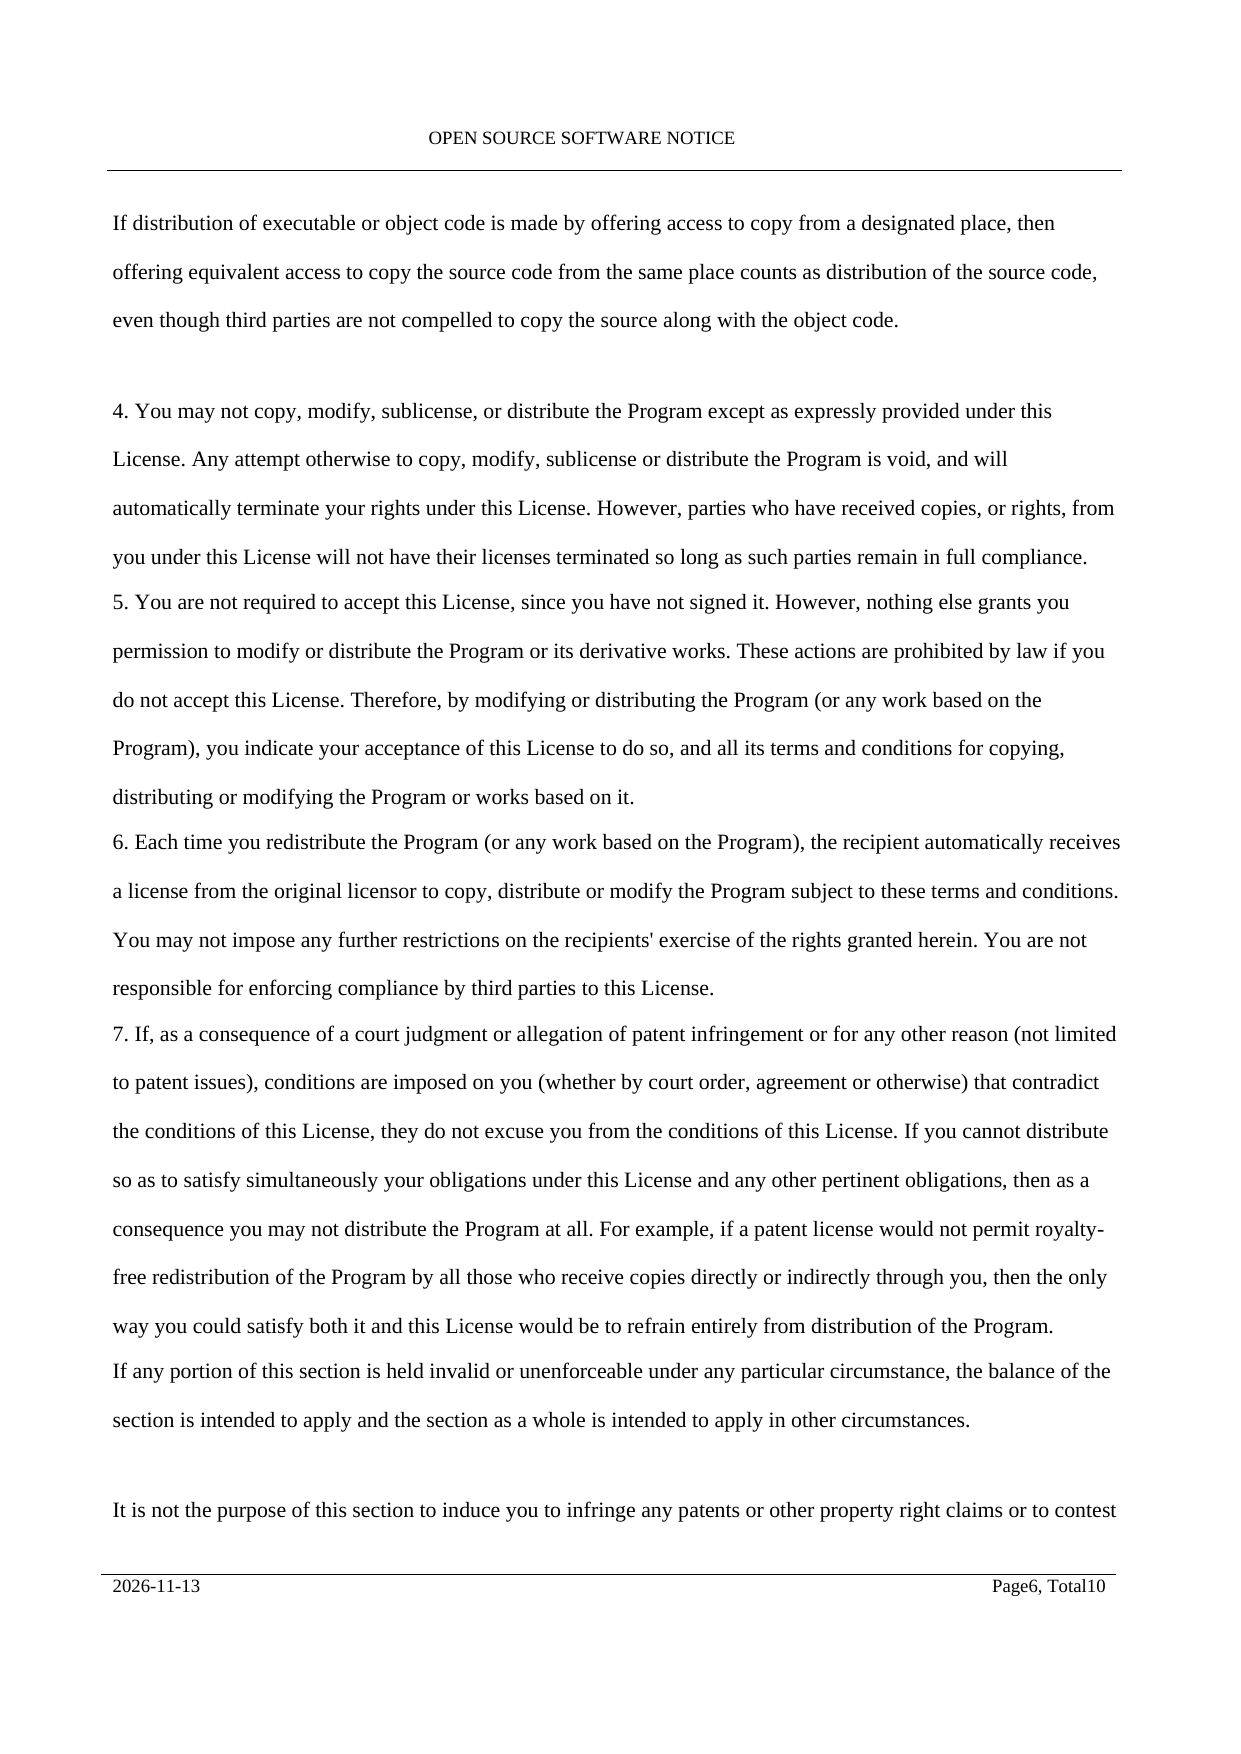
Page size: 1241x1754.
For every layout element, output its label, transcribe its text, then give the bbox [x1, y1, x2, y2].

text 7. If, as a consequence of a court judgment or allegation of patent infringement or for any other reason (not limited to patent issues), conditions are imposed on you (whether by court order, agreement or otherwise) that contradict the conditions of this License, they do not excuse you from the conditions of this License. If you cannot distribute so as to satisfy simultaneously your obligations under this License and any other pertinent obligations, then as a consequence you may not distribute the Program at all. For example, if a patent license would not permit royalty-free redistribution of the Program by all those who receive copies directly or indirectly through you, then the only way you could satisfy both it and this License would be to refrain entirely from distribution of the Program. [112, 1017, 1128, 1342]
text 5. You are not required to accept this License, since you have not signed it. However, nothing else grants you permission to modify or distribute the Program or its derivative works. These actions are prohibited by law if you do not accept this License. Therefore, by modifying or distributing the Program (or any work based on the Program), you indicate your acceptance of this License to do so, and all its terms and conditions for copying, distributing or modifying the Program or works based on it. [112, 585, 1128, 813]
text 4. You may not copy, modify, sublicense, or distribute the Program except as expressly provided under this License. Any attempt otherwise to copy, modify, sublicense or distribute the Program is void, and will automatically terminate your rights under this License. However, parties who have received copies, or rights, from you under this License will not have their licenses terminated so long as such parties remain in full compliance. [112, 394, 1128, 573]
text 6. Each time you redistribute the Program (or any work based on the Program), the recipient automatically receives a license from the original licensor to copy, distribute or modify the Program subject to these terms and conditions. You may not impose any further restrictions on the recipients' exercise of the rights granted herein. You are not responsible for enforcing compliance by third parties to this License. [112, 826, 1128, 1004]
text If distribution of executable or object code is made by offering access to copy from a designated place, then offering equivalent access to copy the source code from the same place counts as distribution of the source code, even though third parties are not compelled to copy the source along with the object code. [112, 206, 1128, 336]
text If any portion of this section is held invalid or unenforceable under any particular circumstance, the balance of the section is intended to apply and the section as a whole is intended to apply in other circumstances. [112, 1354, 1128, 1436]
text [112, 1493, 1128, 1526]
